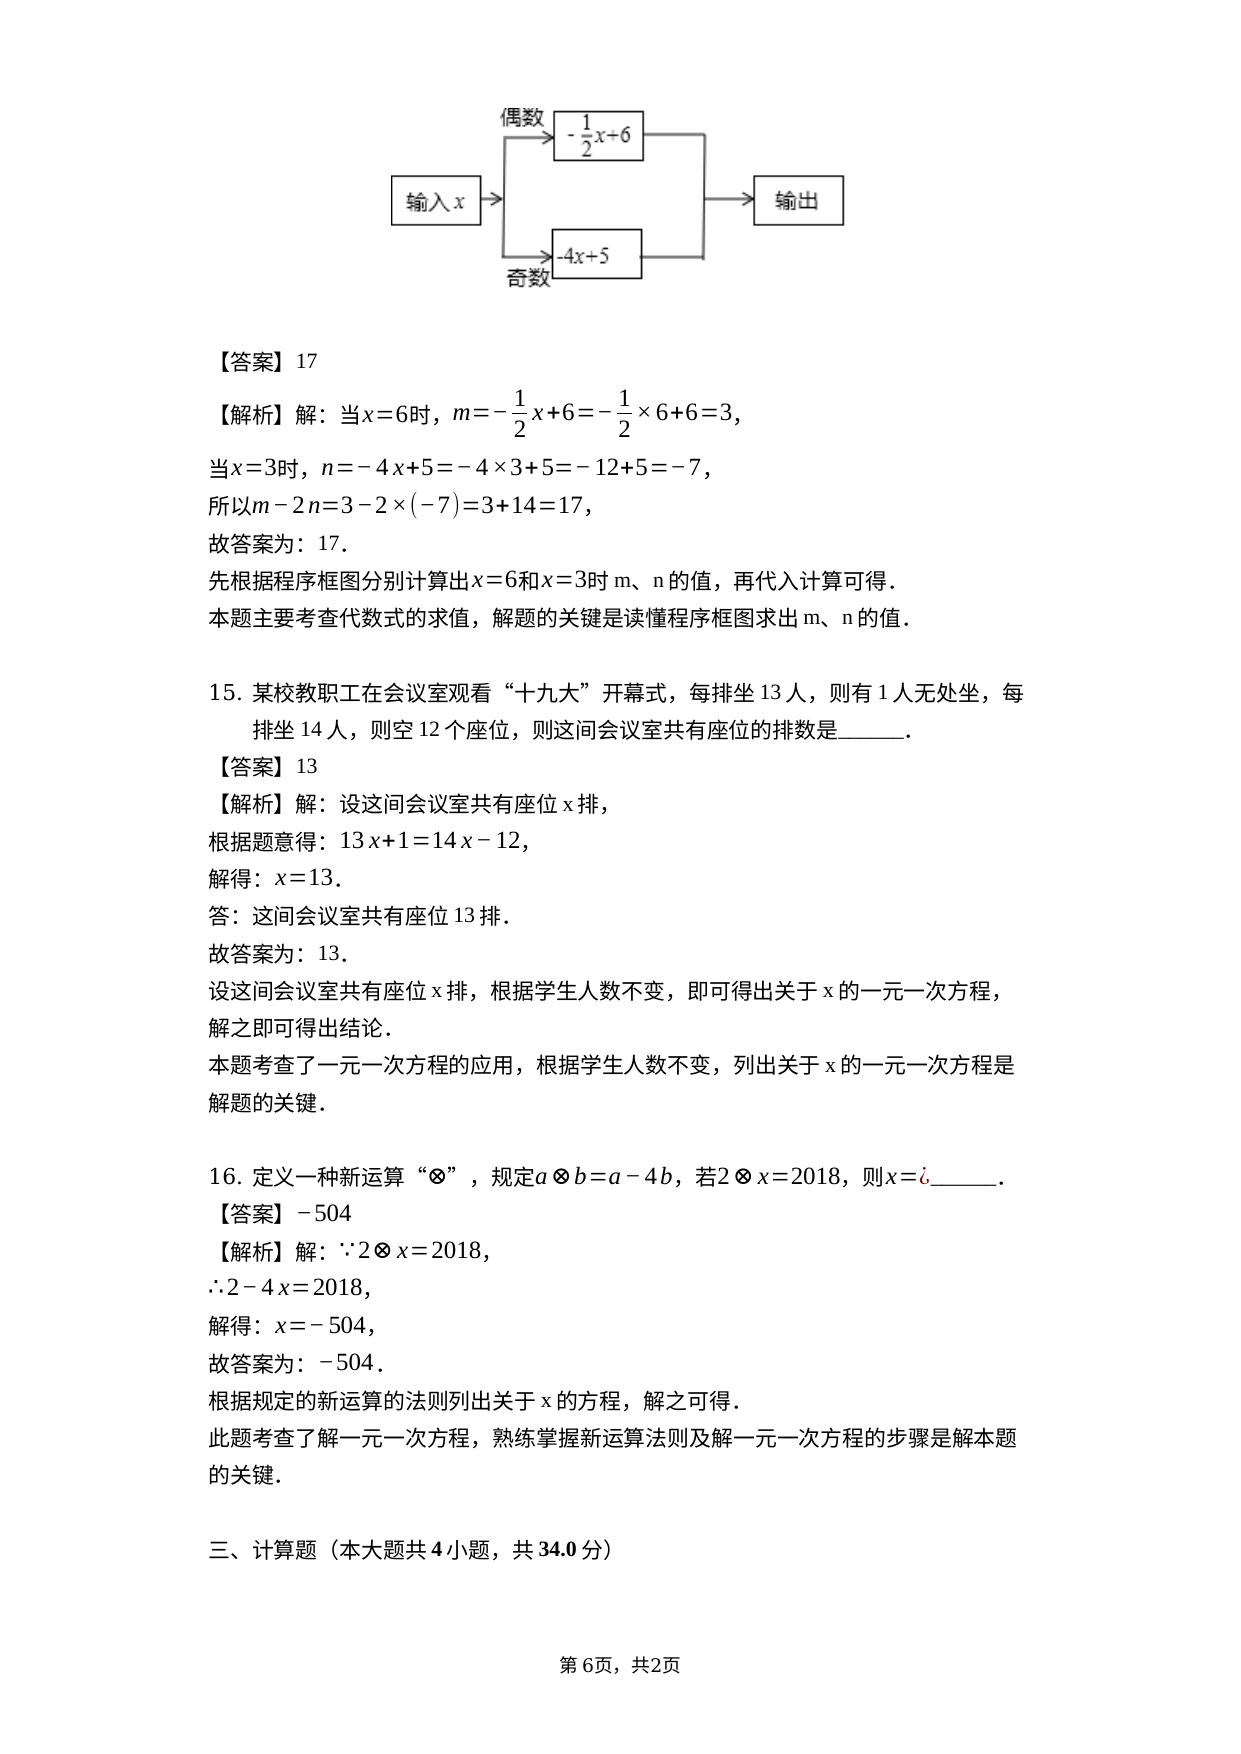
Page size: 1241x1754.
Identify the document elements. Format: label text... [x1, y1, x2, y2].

list 定义一种新运算“”，规定，若，则______． [208, 1160, 1032, 1192]
list 【答案】 [208, 1197, 1032, 1229]
list 【答案】13 [208, 750, 1032, 782]
list 某校教职工在会议室观看“十九大”开幕式，每排坐13人，则有1人无处坐，每排坐14人，则空12个座位，则这间会议室共有座位的排数是______． [208, 675, 1032, 745]
list 【答案】17 [208, 344, 1032, 377]
list 【解析】解：设这间会议室共有座位x排， 根据题意得：， 解得：． 答：这间会议室共有座位13排． 故答案为：13． 设这间会议室共有座位x排，根据学生人数不变，即可得出关于x的一元一次方程，解之即可得出结论． 本题考查了一元一次方程的应用，根据学生人数不变，列出关于x的一元一次方程是解题的关键． [208, 787, 1032, 1155]
picture [391, 108, 849, 292]
list 【解析】解：当时，， 当时，， 所以， 故答案为：17． 先根据程序框图分别计算出和时m、n的值，再代入计算可得． 本题主要考查代数式的求值，解题的关键是读懂程序框图求出m、n的值． [208, 382, 1032, 671]
list 【解析】解：， ， 解得：， 故答案为：． 根据规定的新运算的法则列出关于x的方程，解之可得． 此题考查了解一元一次方程，熟练掌握新运算法则及解一元一次方程的步骤是解本题的关键． [208, 1234, 1032, 1528]
list 三、计算题（本大题共4小题，共34.0分） [208, 1533, 1032, 1565]
